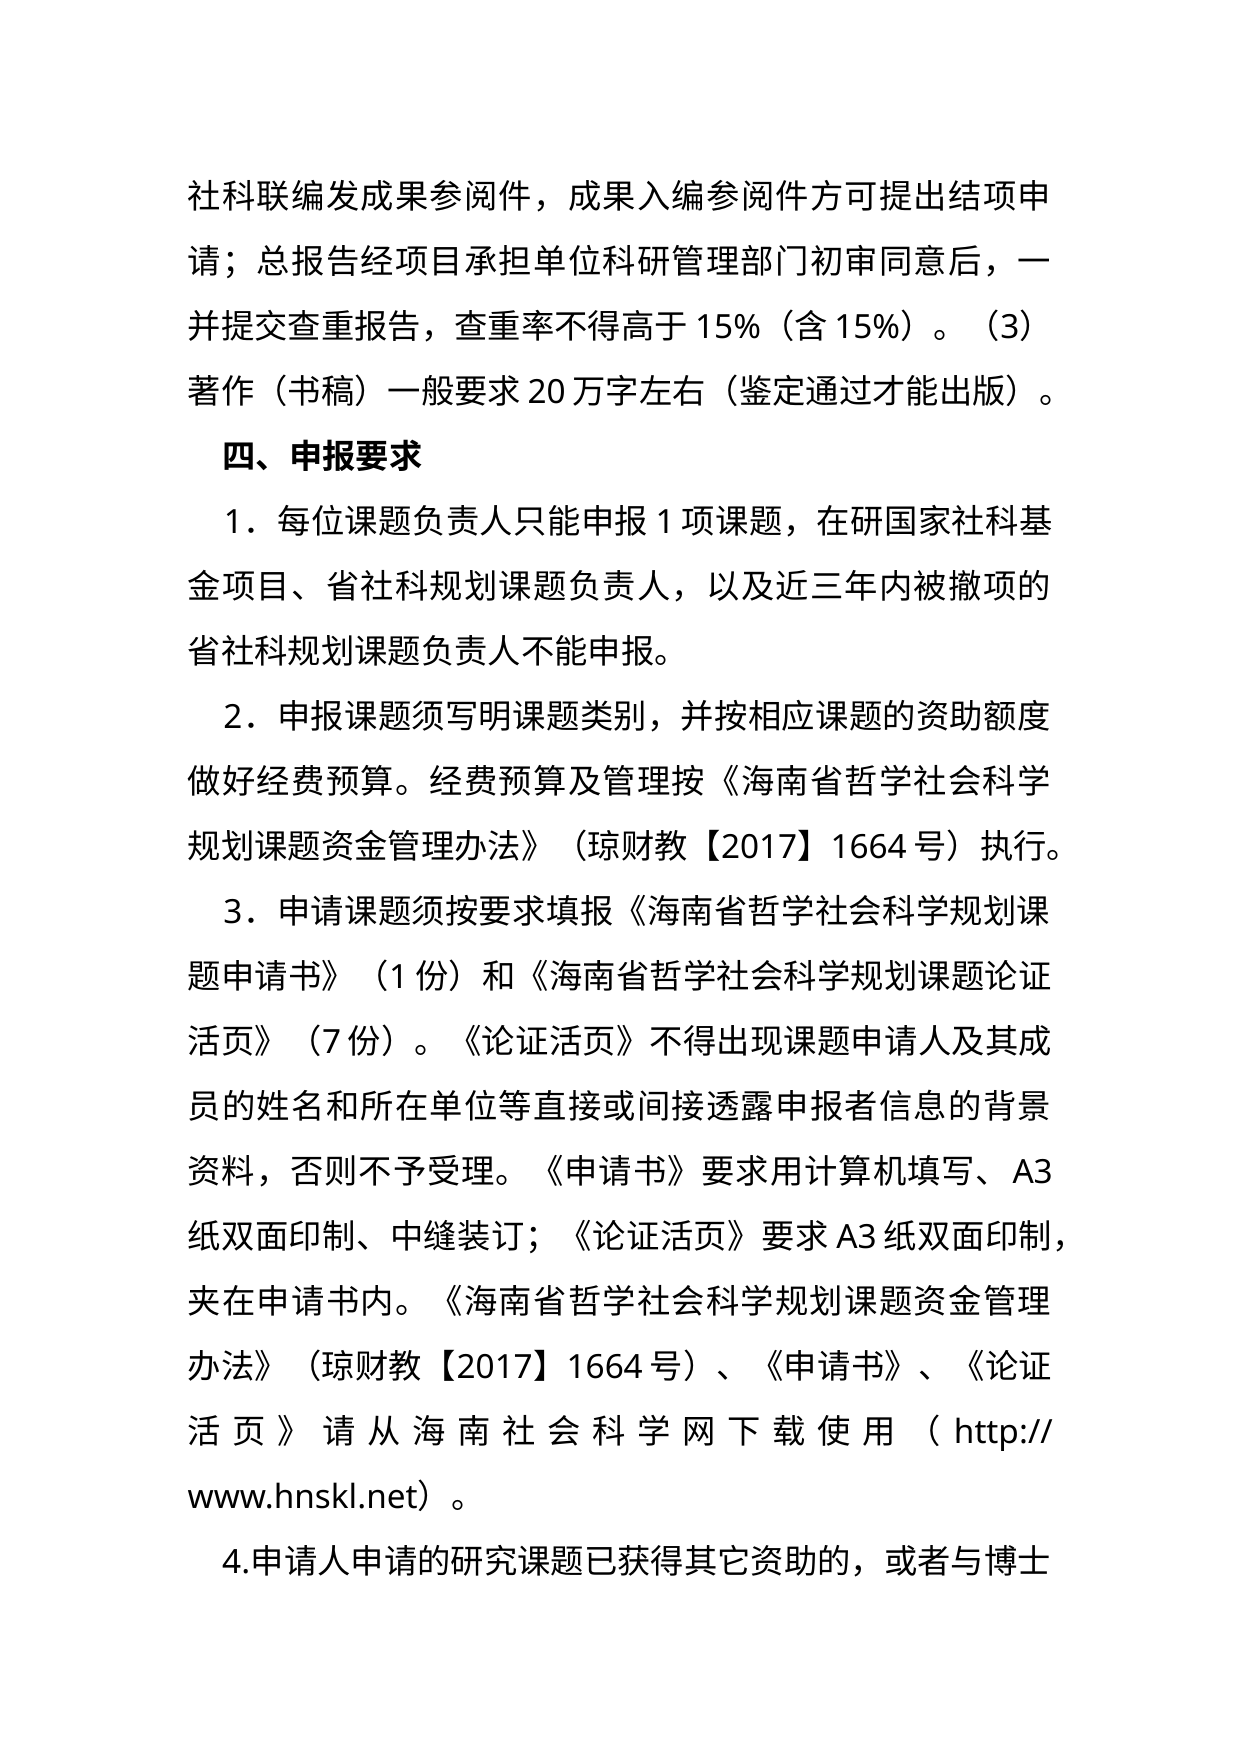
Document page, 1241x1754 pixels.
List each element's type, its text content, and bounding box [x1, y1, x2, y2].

text 四、申报要求 [187, 422, 1053, 487]
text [187, 162, 1053, 422]
text 2．申报课题须写明课题类别，并按相应课题的资助额度做好经费预算。经费预算及管理按《海南省哲学社会科学规划课题资金管理办法》（琼财教【2017】1664号）执行。 [187, 682, 1053, 877]
text 1．每位课题负责人只能申报1项课题，在研国家社科基金项目、省社科规划课题负责人，以及近三年内被撤项的省社科规划课题负责人不能申报。 [187, 487, 1053, 682]
text 3．申请课题须按要求填报《海南省哲学社会科学规划课题申请书》（1份）和《海南省哲学社会科学规划课题论证活页》（7份）。《论证活页》不得出现课题申请人及其成员的姓名和所在单位等直接或间接透露申报者信息的背景资料，否则不予受理。《申请书》要求用计算机填写、A3纸双面印制、中缝装订；《论证活页》要求A3纸双面印制，夹在申请书内。《海南省哲学社会科学规划课题资金管理办法》（琼财教【2017】1664号）、《申请书》、《论证活页》请从海南社会科学网下载使用（http://www.hnskl.net）。 [187, 877, 1053, 1527]
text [187, 1527, 1053, 1592]
